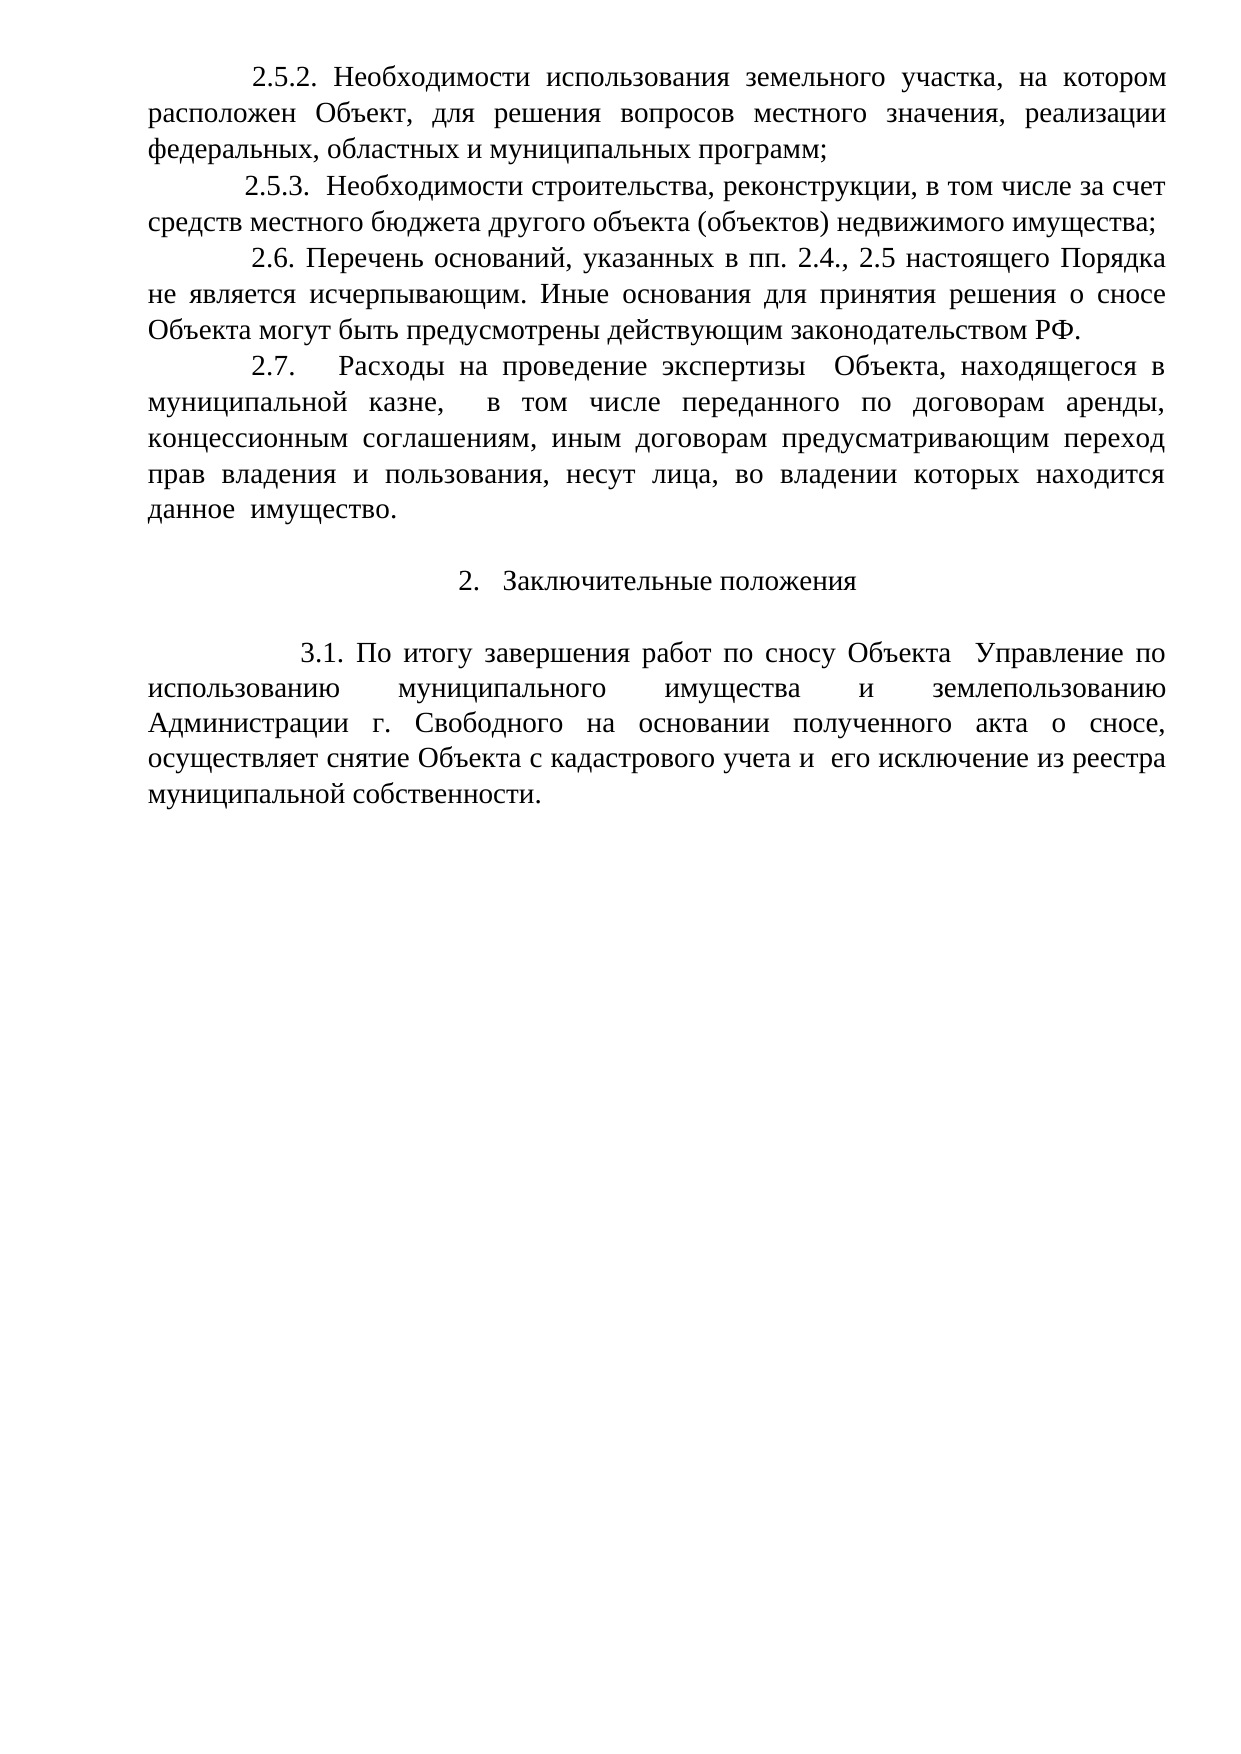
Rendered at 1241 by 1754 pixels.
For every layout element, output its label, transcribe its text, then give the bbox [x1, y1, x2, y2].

text 3.1. По итогу завершения работ по сносу Объекта Управление по использованию муниципального имущества и землепользованию Администрации г. Свободного на основании полученного акта о сносе, осуществляет снятие Объекта с кадастрового учета и его исключение из реестра муниципальной собственности. [148, 635, 1167, 809]
list 2.5.3. Необходимости строительства, реконструкции, в том числе за счет средств местного бюджета другого объекта (объектов) недвижимого имущества; [148, 168, 1167, 237]
list Заключительные положения [148, 563, 1167, 597]
list 2.5.2. Необходимости использования земельного участка, на котором расположен Объект, для решения вопросов местного значения, реализации федеральных, областных и муниципальных программ; [148, 59, 1167, 165]
text 2.7. Расходы на проведение экспертизы Объекта, находящегося в муниципальной казне, в том числе переданного по договорам аренды, концессионным соглашениям, иным договорам предусматривающим переход прав владения и пользования, несут лица, во владении которых находится данное имущество. [148, 348, 1167, 525]
list Перечень оснований, указанных в пп. 2.4., 2.5 настоящего Порядка не является исчерпывающим. Иные основания для принятия решения о сносе Объекта могут быть предусмотрены действующим законодательством РФ. [148, 240, 1167, 346]
